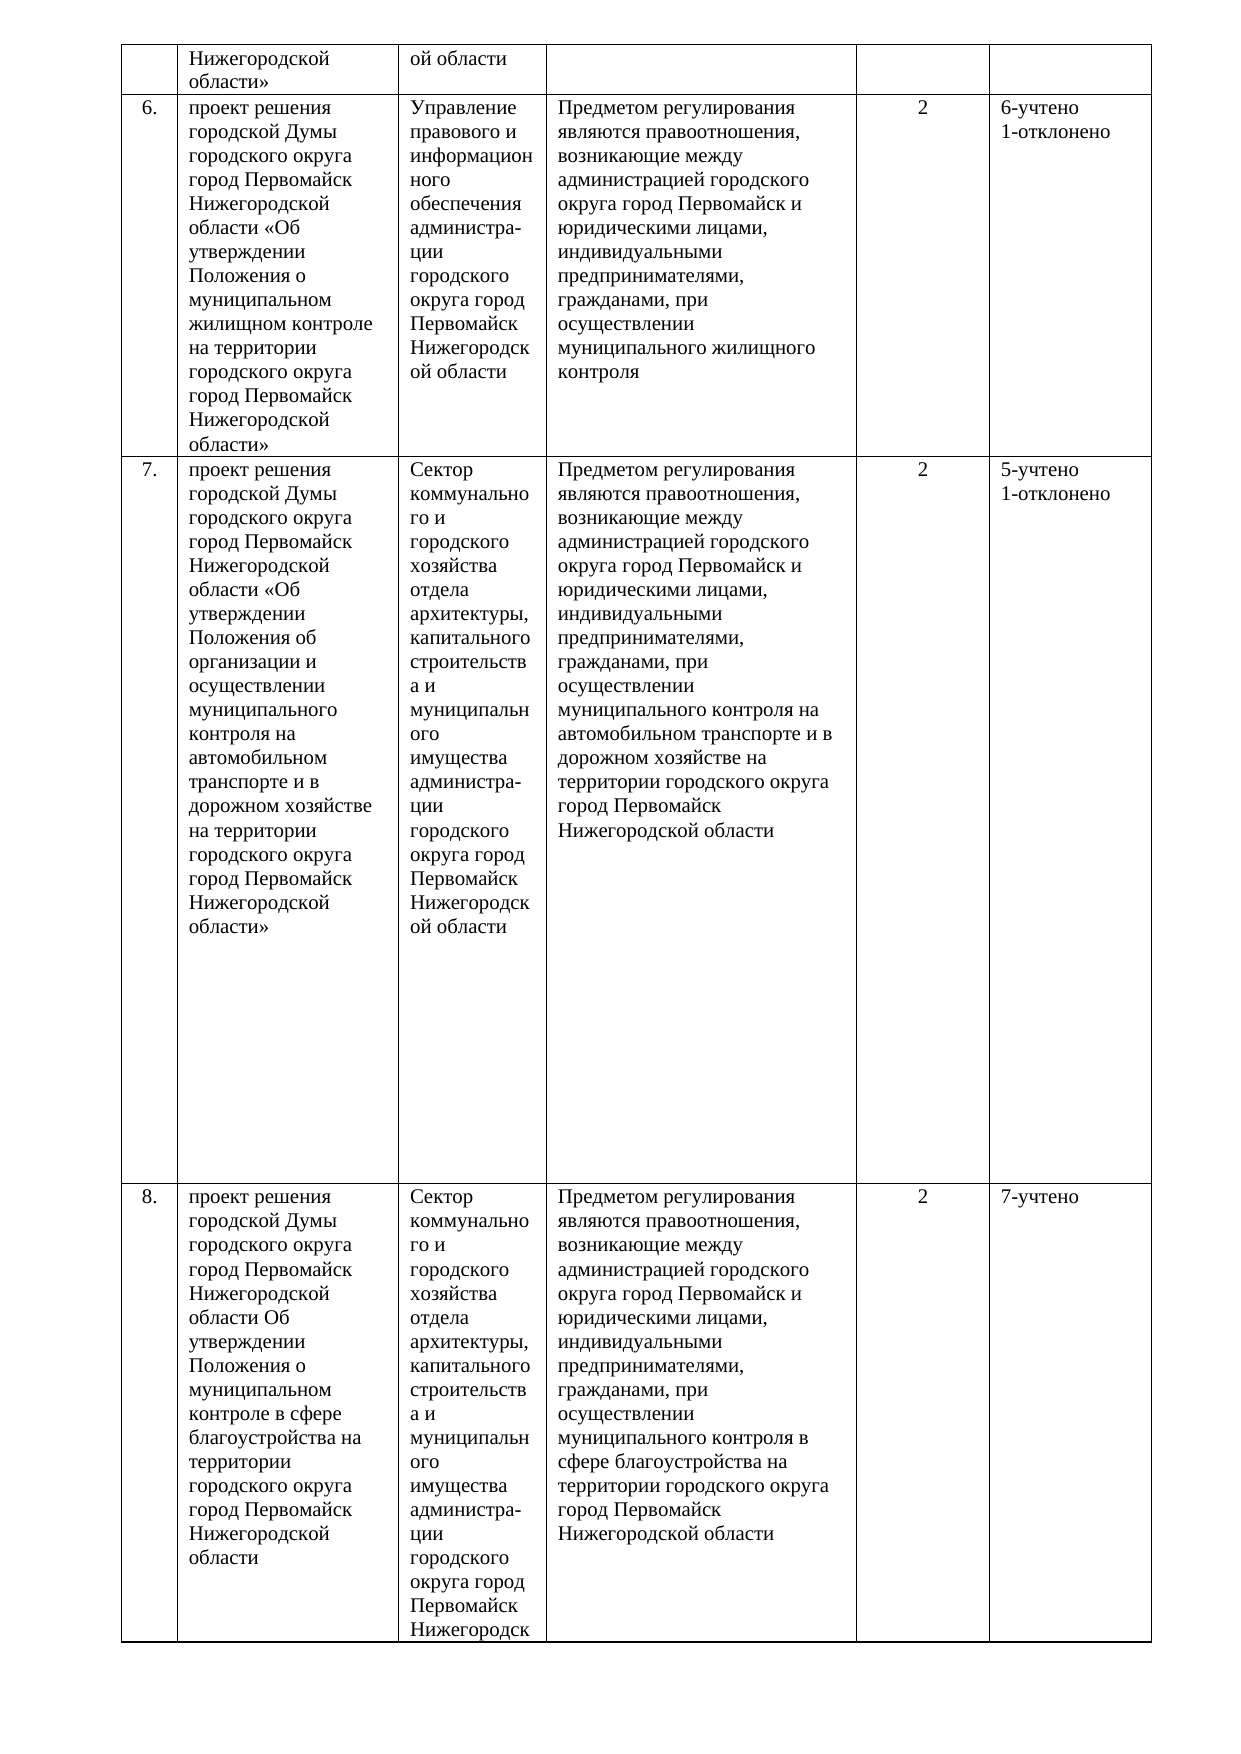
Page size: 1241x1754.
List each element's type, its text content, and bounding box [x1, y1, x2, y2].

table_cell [178, 1184, 398, 1641]
table_cell 6. [122, 95, 177, 456]
table_cell 2 [857, 95, 989, 456]
table_cell 2 [857, 1184, 989, 1641]
table_cell Предметом регулирования являются правоотношения, возникающие между администрацией городского округа город Первомайск и юридическими лицами, индивидуальными предпринимателями, гражданами, при осуществлении муниципального жилищного контроля [547, 95, 856, 456]
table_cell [399, 45, 546, 93]
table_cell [547, 45, 856, 93]
table_cell проект решения городской Думы городского округа город Первомайск Нижегородской области «Об утверждении Положения об организации и осуществлении муниципального контроля на автомобильном транспорте и в дорожном хозяйстве на территории городского округа город Первомайск Нижегородской области» [178, 457, 398, 1183]
table_cell Управление правового и информационного обеспечения администра-ции городского округа город Первомайск Нижегородской области [399, 95, 546, 456]
table_cell 5-учтено 1-отклонено [990, 457, 1151, 1183]
table_cell 6-учтено 1-отклонено [990, 95, 1151, 456]
table_cell 2 [857, 457, 989, 1183]
table_cell 8. [122, 1184, 177, 1641]
table_cell 7. [122, 457, 177, 1183]
table_cell Предметом регулирования являются правоотношения, возникающие между администрацией городского округа город Первомайск и юридическими лицами, индивидуальными предпринимателями, гражданами, при осуществлении муниципального контроля на автомобильном транспорте и в дорожном хозяйстве на территории городского округа город Первомайск Нижегородской области [547, 457, 856, 1183]
table_cell проект решения городской Думы городского округа город Первомайск Нижегородской области «Об утверждении Положения о муниципальном жилищном контроле на территории городского округа город Первомайск Нижегородской области» [178, 95, 398, 456]
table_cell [547, 1184, 856, 1641]
table_cell 5. [122, 45, 177, 93]
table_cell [178, 45, 398, 93]
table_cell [990, 45, 1151, 93]
table_cell 2 [857, 45, 989, 93]
table_cell 7-учтено [990, 1184, 1151, 1641]
